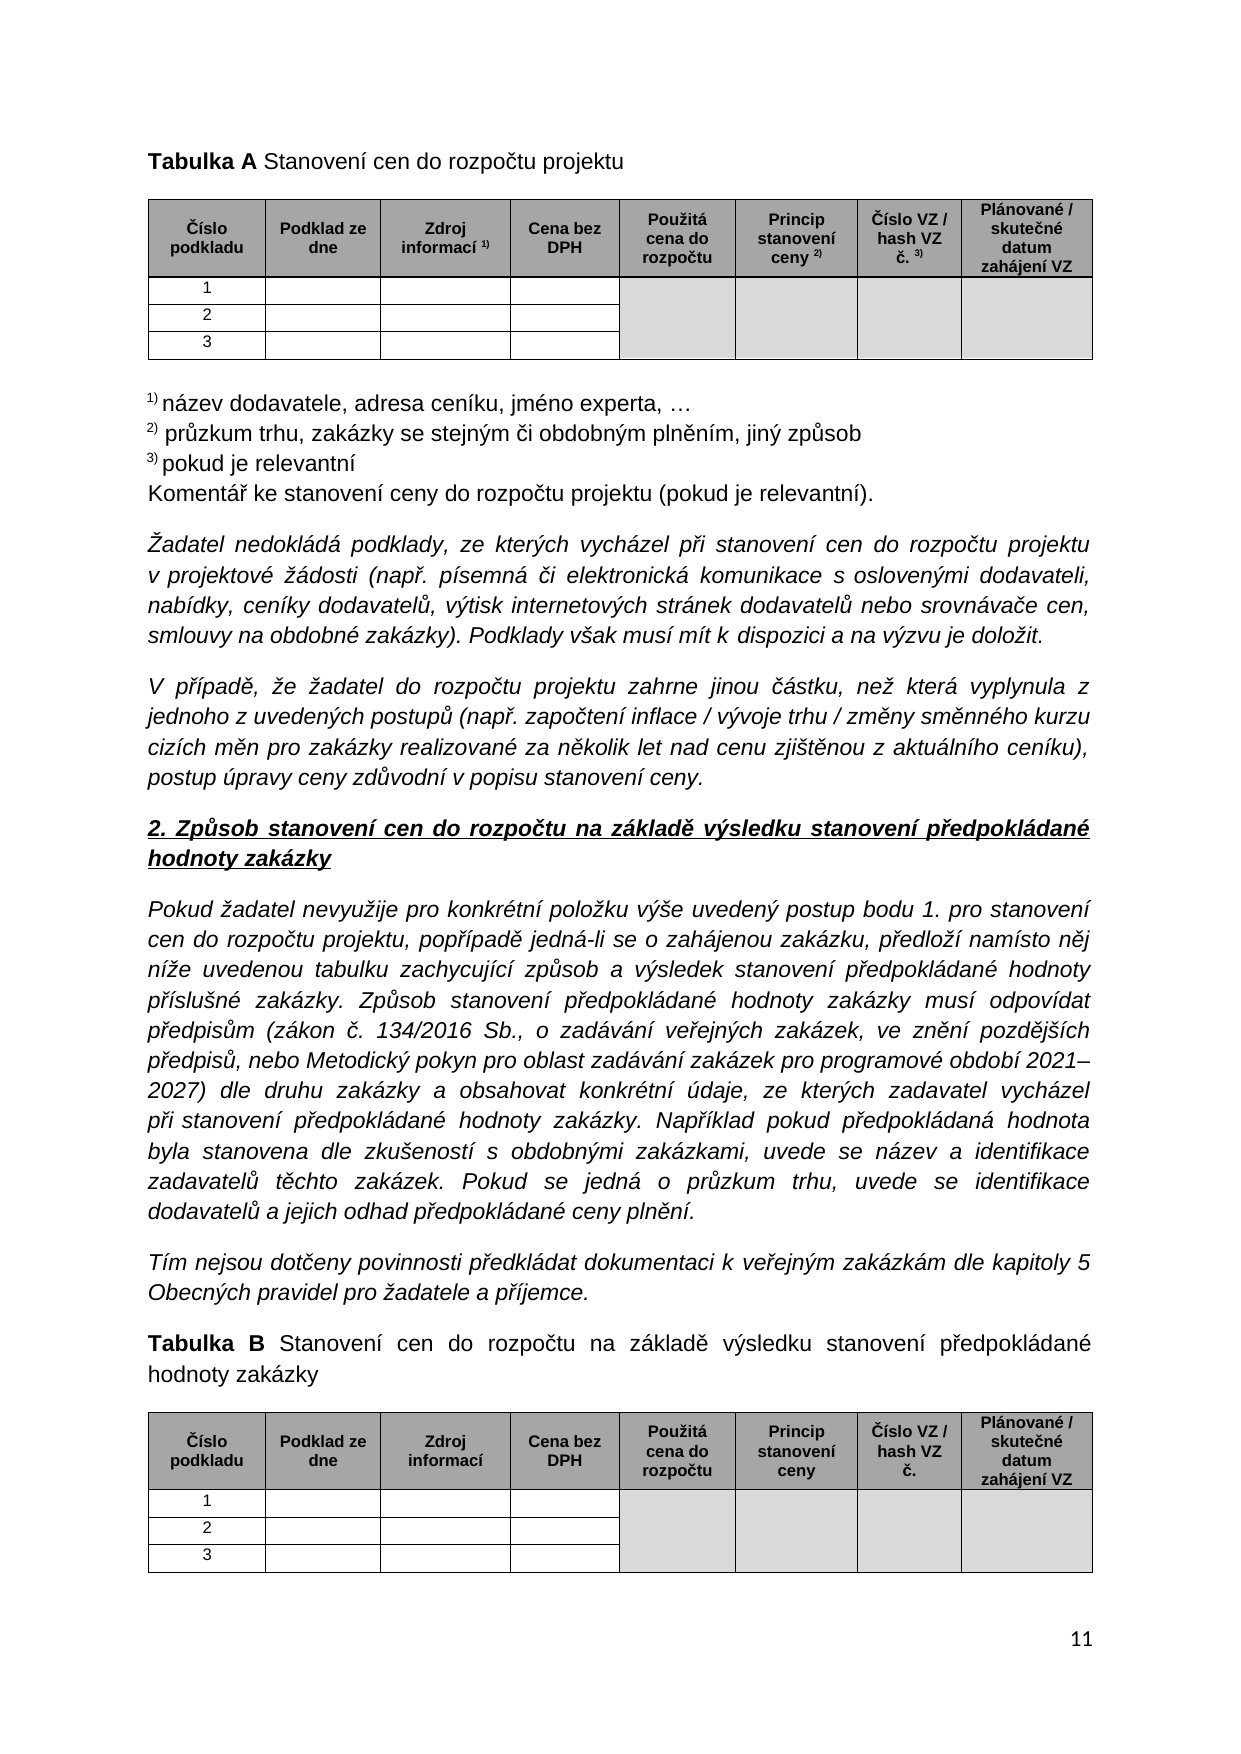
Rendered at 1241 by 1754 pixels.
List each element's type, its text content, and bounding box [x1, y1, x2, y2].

text Pokud žadatel nevyužije pro konkrétní položku výše uvedený postup bodu 1. pro stanovení cen do rozpočtu projektu, popřípadě jedná-li se o zahájenou zakázku, předloží namísto něj níže uvedenou tabulku zachycující způsob a výsledek stanovení předpokládané hodnoty příslušné zakázky. Způsob stanovení předpokládané hodnoty zakázky musí odpovídat předpisům (zákon č. 134/2016 Sb., o zadávání veřejných zakázek, ve znění pozdějších předpisů, nebo Metodický pokyn pro oblast zadávání zakázek pro programové období 2021–2027) dle druhu zakázky a obsahovat konkrétní údaje, ze kterých zadavatel vycházel při stanovení předpokládané hodnoty zakázky. Například pokud předpokládaná hodnota byla stanovena dle zkušeností s obdobnými zakázkami, uvede se název a identifikace zadavatelů těchto zakázek. Pokud se jedná o průzkum trhu, uvede se identifikace dodavatelů a jejich odhad předpokládané ceny plnění. [148, 896, 1093, 1224]
table_cell [620, 1490, 735, 1572]
table_cell [381, 1545, 510, 1572]
table_cell [962, 278, 1092, 358]
table_header Podklad ze dne [266, 1413, 380, 1489]
table_cell [858, 1490, 961, 1572]
list 1) název dodavatele, adresa ceníku, jméno experta, … [146, 390, 1093, 416]
table_cell [266, 1490, 380, 1517]
table_cell [266, 1518, 380, 1544]
table_cell [511, 1518, 619, 1544]
text Tabulka B Stanovení cen do rozpočtu na základě výsledku stanovení předpokládané hodnoty zakázky [148, 1330, 1093, 1387]
table_cell [736, 1490, 857, 1572]
list 2) průzkum trhu, zakázky se stejným či obdobným plněním, jiný způsob [146, 420, 1093, 446]
list Komentář ke stanovení ceny do rozpočtu projektu (pokud je relevantní). [148, 480, 1093, 507]
table_cell [381, 1518, 510, 1544]
table_header Princip stanovení ceny [736, 1413, 857, 1489]
table_cell [962, 1490, 1092, 1572]
list 3) pokud je relevantní [146, 450, 1093, 477]
table_cell 3 [149, 332, 265, 358]
text V případě, že žadatel do rozpočtu projektu zahrne jinou částku, než která vyplynula z jednoho z uvedených postupů (např. započtení inflace / vývoje trhu / změny směnného kurzu cizích měn pro zakázky realizované za několik let nad cenu zjištěnou z aktuálního ceníku), postup úpravy ceny zdůvodní v popisu stanovení ceny. [148, 673, 1093, 790]
text 2. Způsob stanovení cen do rozpočtu na základě výsledku stanovení předpokládané hodnoty zakázky [148, 815, 1093, 871]
table_cell 1 [149, 278, 265, 304]
table_header Číslo VZ / hash VZ č. 3) [858, 200, 961, 276]
table_header Číslo podkladu [149, 1413, 265, 1489]
table_header Číslo VZ / hash VZ č. [858, 1413, 961, 1489]
table_cell 2 [149, 305, 265, 331]
table_header Zdroj informací 1) [381, 200, 510, 276]
table_cell [381, 1490, 510, 1517]
table_header Použitá cena do rozpočtu [620, 1413, 735, 1489]
table_cell [511, 1545, 619, 1572]
table_cell [266, 332, 380, 358]
table_header Číslo podkladu [149, 200, 265, 276]
table_cell [381, 305, 510, 331]
text Žadatel nedokládá podklady, ze kterých vycházel při stanovení cen do rozpočtu projektu v projektové žádosti (např. písemná či elektronická komunikace s oslovenými dodavateli, nabídky, ceníky dodavatelů, výtisk internetových stránek dodavatelů nebo srovnávače cen, smlouvy na obdobné zakázky). Podklady však musí mít k dispozici a na výzvu je doložit. [148, 531, 1093, 648]
table_header Plánované / skutečné datum zahájení VZ [962, 1413, 1092, 1489]
table_cell 1 [149, 1490, 265, 1517]
table_cell [511, 305, 619, 331]
table_header Plánované / skutečné datum zahájení VZ [962, 200, 1092, 276]
table_cell [511, 1490, 619, 1517]
table_cell [858, 278, 961, 358]
table_header Podklad ze dne [266, 200, 380, 276]
table_cell 3 [149, 1545, 265, 1572]
table_cell 2 [149, 1518, 265, 1544]
table_cell [511, 278, 619, 304]
table_cell [736, 278, 857, 358]
table_header Použitá cena do rozpočtu [620, 200, 735, 276]
table_cell [266, 1545, 380, 1572]
table_header Zdroj informací [381, 1413, 510, 1489]
table_cell [381, 278, 510, 304]
table_cell [266, 278, 380, 304]
table_header Princip stanovení ceny 2) [736, 200, 857, 276]
table_cell [266, 305, 380, 331]
text Tím nejsou dotčeny povinnosti předkládat dokumentaci k veřejným zakázkám dle kapitoly 5 Obecných pravidel pro žadatele a příjemce. [148, 1249, 1093, 1306]
table_header Cena bez DPH [511, 1413, 619, 1489]
table_cell [511, 332, 619, 358]
table_cell [620, 278, 735, 358]
table_header Cena bez DPH [511, 200, 619, 276]
table_cell [381, 332, 510, 358]
text Tabulka A Stanovení cen do rozpočtu projektu [148, 148, 1093, 174]
